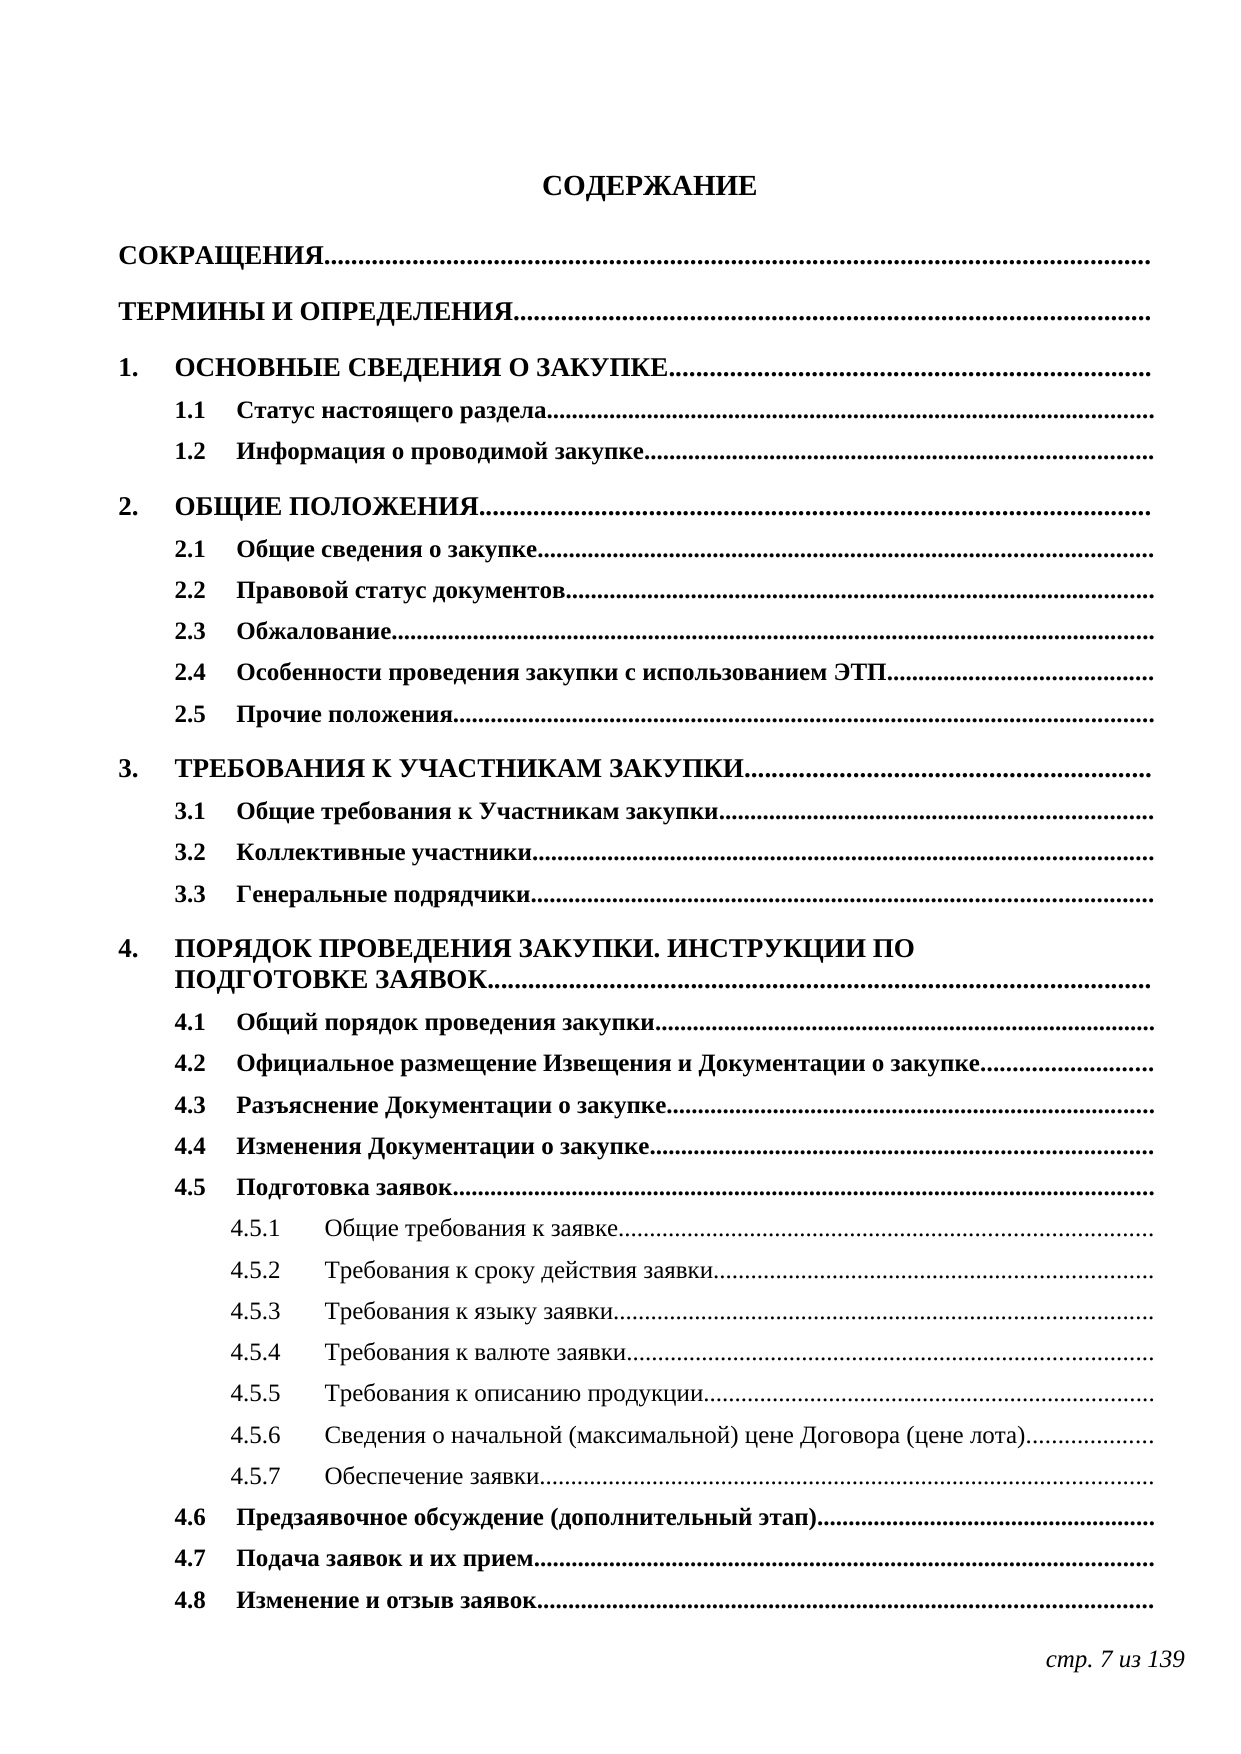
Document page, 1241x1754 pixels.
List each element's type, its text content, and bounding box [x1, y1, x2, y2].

text 4.5.5 Требования к описанию продукции 34 [230, 1378, 1063, 1407]
text 4.5.3 Требования к языку заявки 34 [230, 1296, 1063, 1325]
text 1.1 Статус настоящего раздела 16 [174, 395, 1093, 424]
text 2.5 Прочие положения 23 [174, 699, 1093, 727]
text 4.1 Общий порядок проведения закупки 29 [174, 1007, 1093, 1036]
text СОДЕРЖАНИЕ [118, 168, 1181, 202]
text 4.6 Предзаявочное обсуждение (дополнительный этап) 38 [174, 1502, 1093, 1531]
text 2.3 Обжалование 22 [174, 616, 1093, 645]
text 3.3 Генеральные подрядчики 27 [174, 879, 1093, 907]
text 4.7 Подача заявок и их прием 40 [174, 1543, 1093, 1572]
text ТЕРМИНЫ И ОПРЕДЕЛЕНИЯ 13 [118, 295, 1063, 326]
text 3.1 Общие требования к Участникам закупки 25 [174, 796, 1093, 825]
text 4.5 Подготовка заявок 32 [174, 1172, 1093, 1201]
text 2.4 Особенности проведения закупки с использованием ЭТП 23 [174, 657, 1093, 686]
text 4.8 Изменение и отзыв заявок 40 [174, 1585, 1093, 1613]
text 4.3 Разъяснение Документации о закупке 30 [174, 1090, 1093, 1118]
text 2.2 Правовой статус документов 21 [174, 575, 1093, 604]
text 4.5.1 Общие требования к заявке 32 [230, 1213, 1063, 1242]
text 4.5.6 Сведения о начальной (максимальной) цене Договора (цене лота) 35 [230, 1420, 1063, 1448]
text 4. ПОРЯДОК ПРОВЕДЕНИЯ ЗАКУПКИ. ИНСТРУКЦИИ ПО ПОДГОТОВКЕ ЗАЯВОК 29 [118, 932, 1063, 995]
text 4.5.7 Обеспечение заявки 35 [230, 1461, 1063, 1490]
text 3. ТРЕБОВАНИЯ К УЧАСТНИКАМ ЗАКУПКИ 25 [118, 752, 1063, 784]
text 4.4 Изменения Документации о закупке 31 [174, 1131, 1093, 1160]
text 1. ОСНОВНЫЕ СВЕДЕНИЯ О ЗАКУПКЕ 16 [118, 351, 1063, 383]
text 2.1 Общие сведения о закупке 21 [174, 534, 1093, 562]
text 3.2 Коллективные участники 25 [174, 837, 1093, 866]
text 1.2 Информация о проводимой закупке 16 [174, 436, 1093, 465]
text СОКРАЩЕНИЯ 11 [118, 239, 1063, 270]
text 4.2 Официальное размещение Извещения и Документации о закупке 30 [174, 1048, 1093, 1077]
text 4.5.2 Требования к сроку действия заявки 33 [230, 1255, 1063, 1283]
text 4.5.4 Требования к валюте заявки 34 [230, 1337, 1063, 1366]
text 2. ОБЩИЕ ПОЛОЖЕНИЯ 21 [118, 490, 1063, 521]
